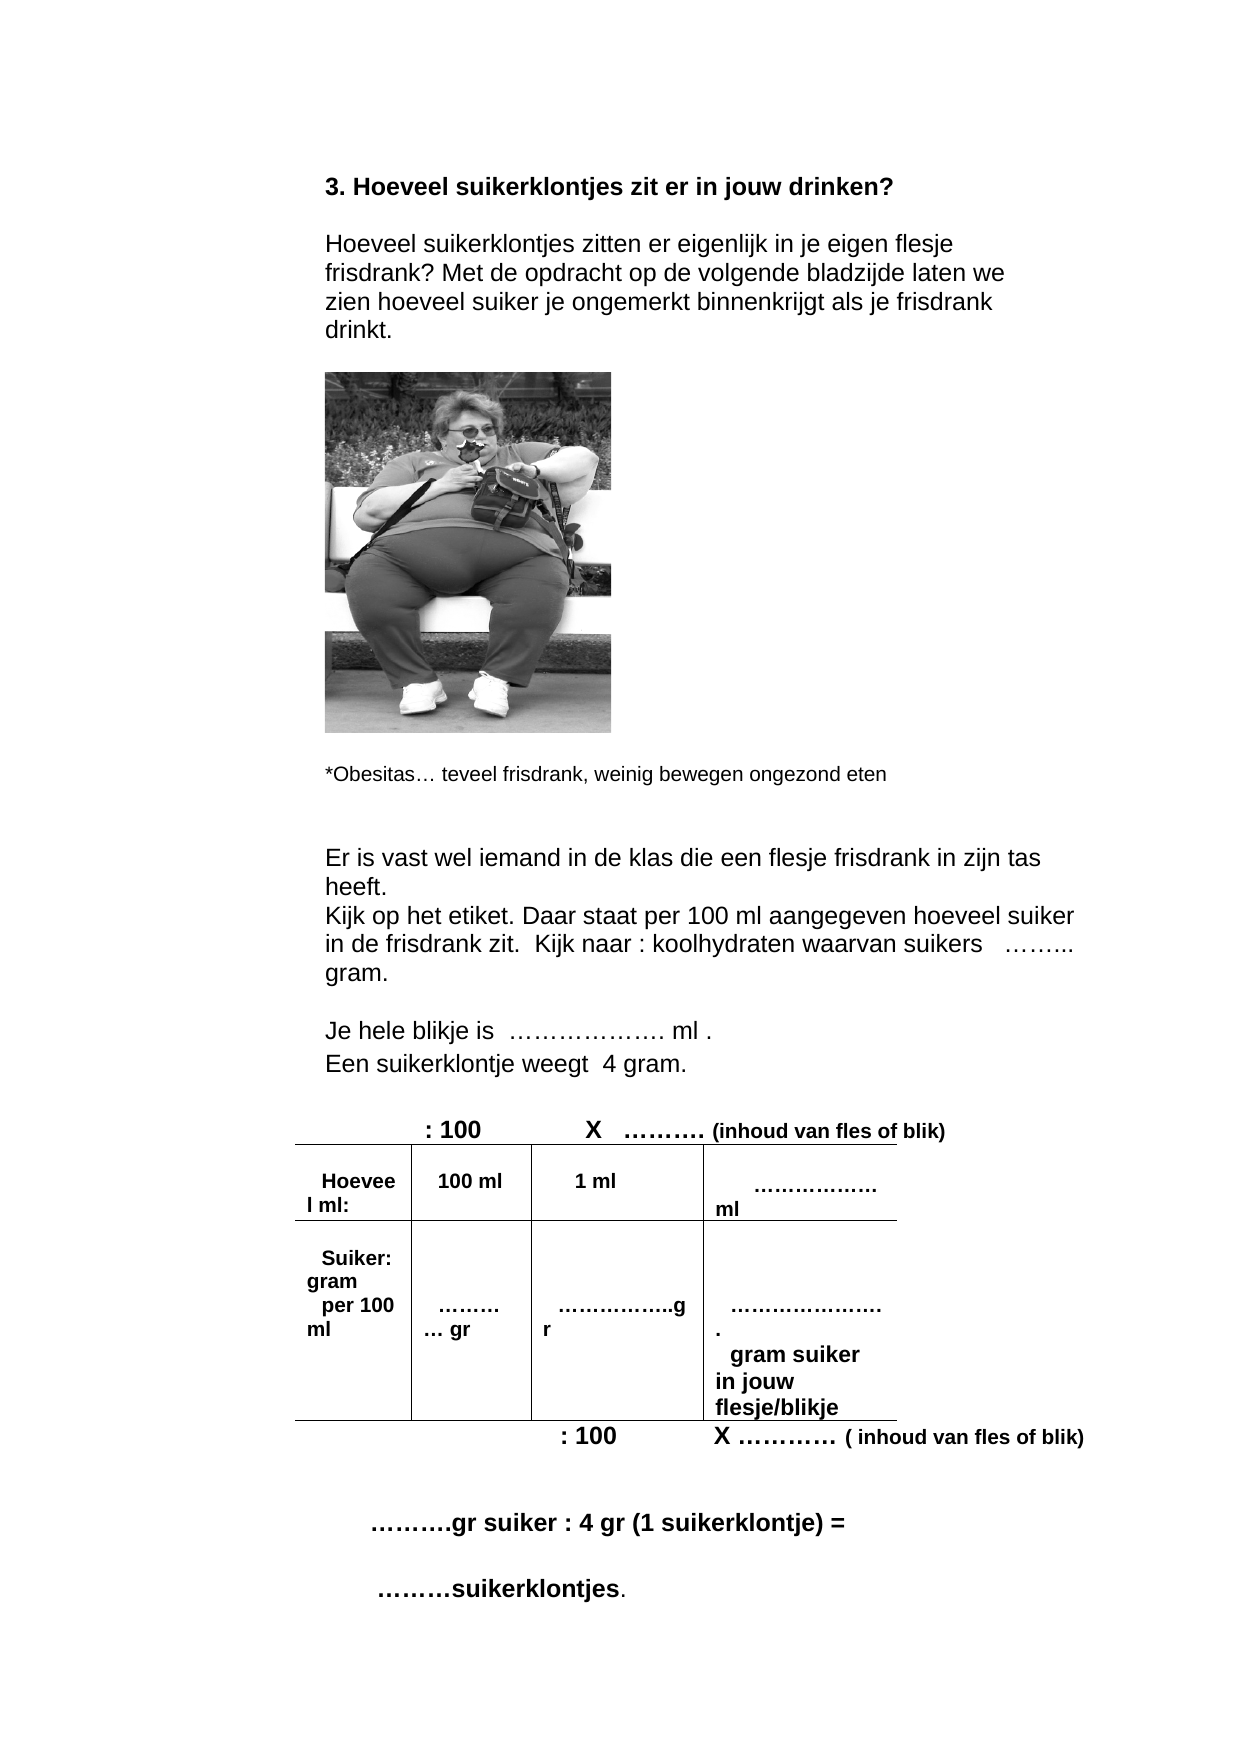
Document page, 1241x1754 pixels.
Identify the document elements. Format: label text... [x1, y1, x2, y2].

table_cell ………………….. gram suiker in jouw flesje/blikje [704, 1221, 897, 1420]
text 3. Hoeveel suikerklontjes zit er in jouw drinken? [325, 172, 1093, 200]
table_cell ………… gr [412, 1221, 531, 1420]
table_cell ……………..gr [532, 1221, 703, 1420]
text : 100 X ………… ( inhoud van fles of blik) [295, 1421, 1093, 1450]
text Hoeveel suikerklontjes zitten er eigenlijk in je eigen flesje frisdrank? Met de opdracht op de volgende bladzijde laten we zien hoeveel suiker je ongemerkt binnenkrijgt als je frisdrank drinkt. [325, 229, 1043, 344]
table_cell Suiker: gram per 100 ml [295, 1221, 411, 1420]
text Er is vast wel iemand in de klas die een flesje frisdrank in zijn tas heeft. [325, 843, 1093, 901]
table_header 100 ml [412, 1145, 531, 1220]
table_header 1 ml [532, 1145, 703, 1220]
table_header Hoeveel ml: [295, 1145, 411, 1220]
table_header ………………ml [704, 1145, 897, 1220]
text Een suikerklontje weegt 4 gram. [325, 1049, 1093, 1077]
text *Obesitas… teveel frisdrank, weinig bewegen ongezond eten [295, 762, 1093, 786]
text Kijk op het etiket. Daar staat per 100 ml aangegeven hoeveel suiker in de frisdrank zit. Kijk naar : koolhydraten waarvan suikers ……... gram. [325, 901, 1093, 987]
text : 100 X ………. (inhoud van fles of blik) [295, 1115, 1093, 1143]
text ………suikerklontjes. [369, 1574, 1093, 1602]
text Je hele blikje is ………………. ml . [325, 1016, 1093, 1044]
text ……….gr suiker : 4 gr (1 suikerklontje) = [369, 1508, 1093, 1536]
